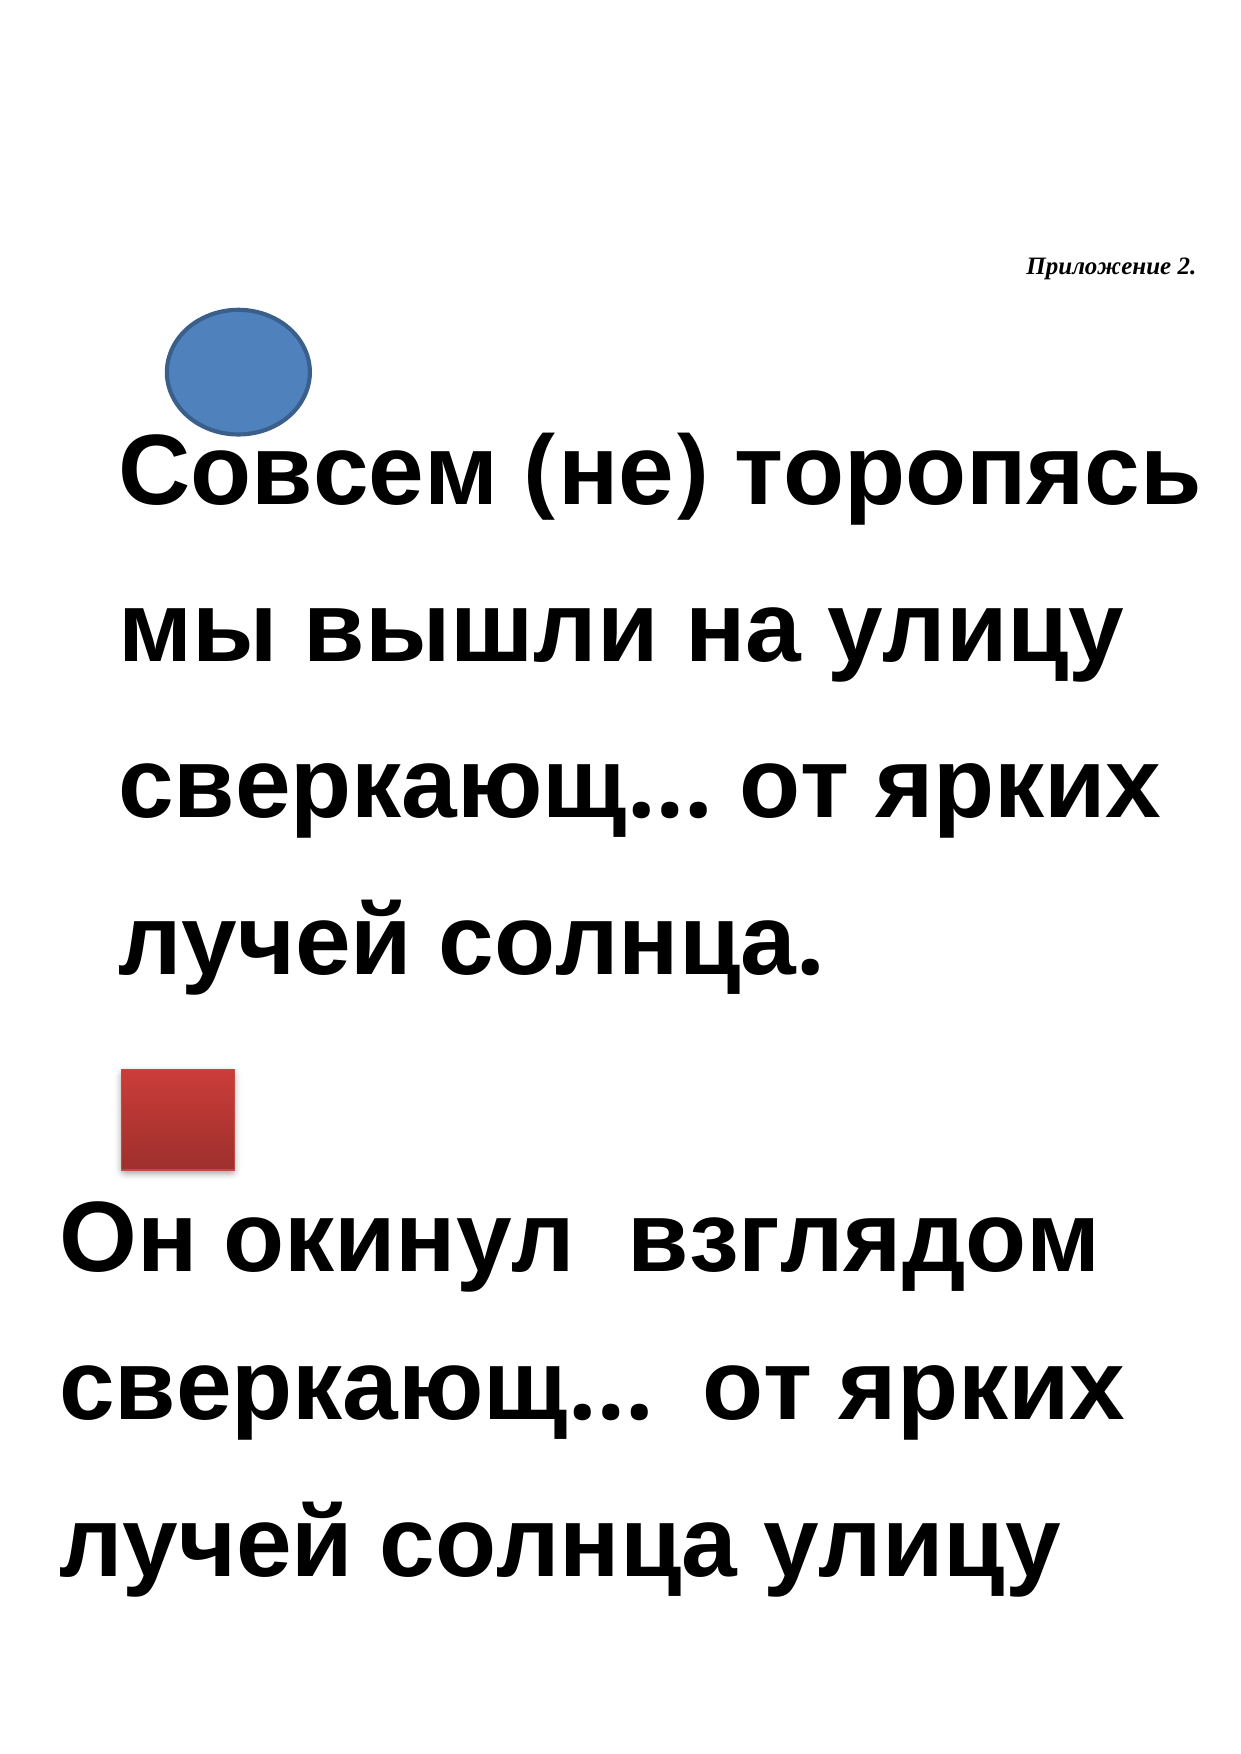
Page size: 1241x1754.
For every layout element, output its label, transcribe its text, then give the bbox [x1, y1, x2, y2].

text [59, 1177, 1240, 1606]
text Приложение 2. [177, 251, 1196, 280]
text Совсем (не) торопясь мы вышли на улицу сверкающ… от ярких лучей солнца. [118, 398, 1240, 1004]
